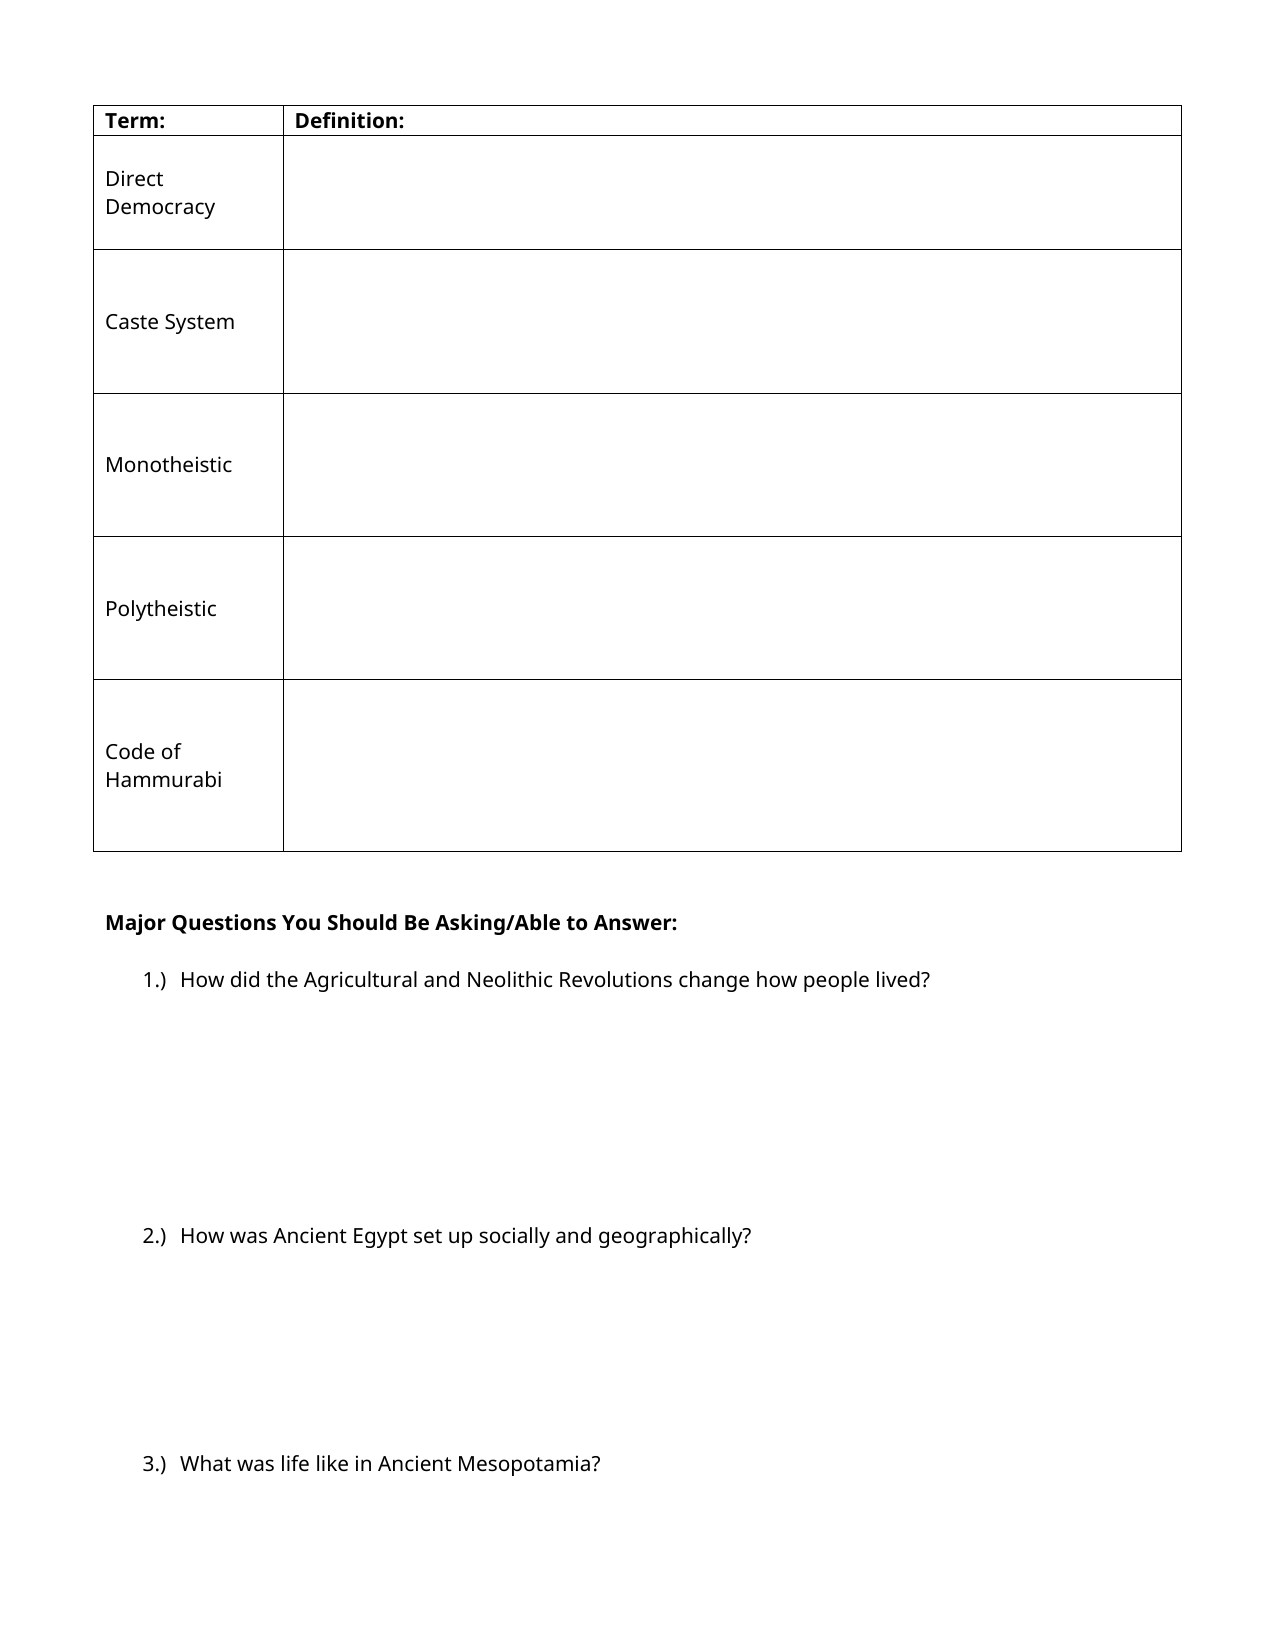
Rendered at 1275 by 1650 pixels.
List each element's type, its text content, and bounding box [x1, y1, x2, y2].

list How did the Agricultural and Neolithic Revolutions change how people lived? [142, 965, 1170, 994]
table_cell Direct Democracy [94, 136, 283, 249]
table_cell Polytheistic [94, 537, 283, 679]
table_cell Definition: [284, 106, 1181, 134]
table_cell [284, 394, 1181, 536]
table_cell [284, 136, 1181, 249]
table_cell [284, 680, 1181, 851]
list What was life like in Ancient Mesopotamia? [142, 1449, 1170, 1477]
table_cell Code of Hammurabi [94, 680, 283, 851]
table_cell Term: [94, 106, 283, 134]
text Major Questions You Should Be Asking/Able to Answer: [105, 908, 1170, 937]
list How was Ancient Egypt set up socially and geographically? [142, 1221, 1170, 1250]
table_cell [284, 250, 1181, 392]
table_cell Caste System [94, 250, 283, 392]
table_cell Monotheistic [94, 394, 283, 536]
table_cell [284, 537, 1181, 679]
